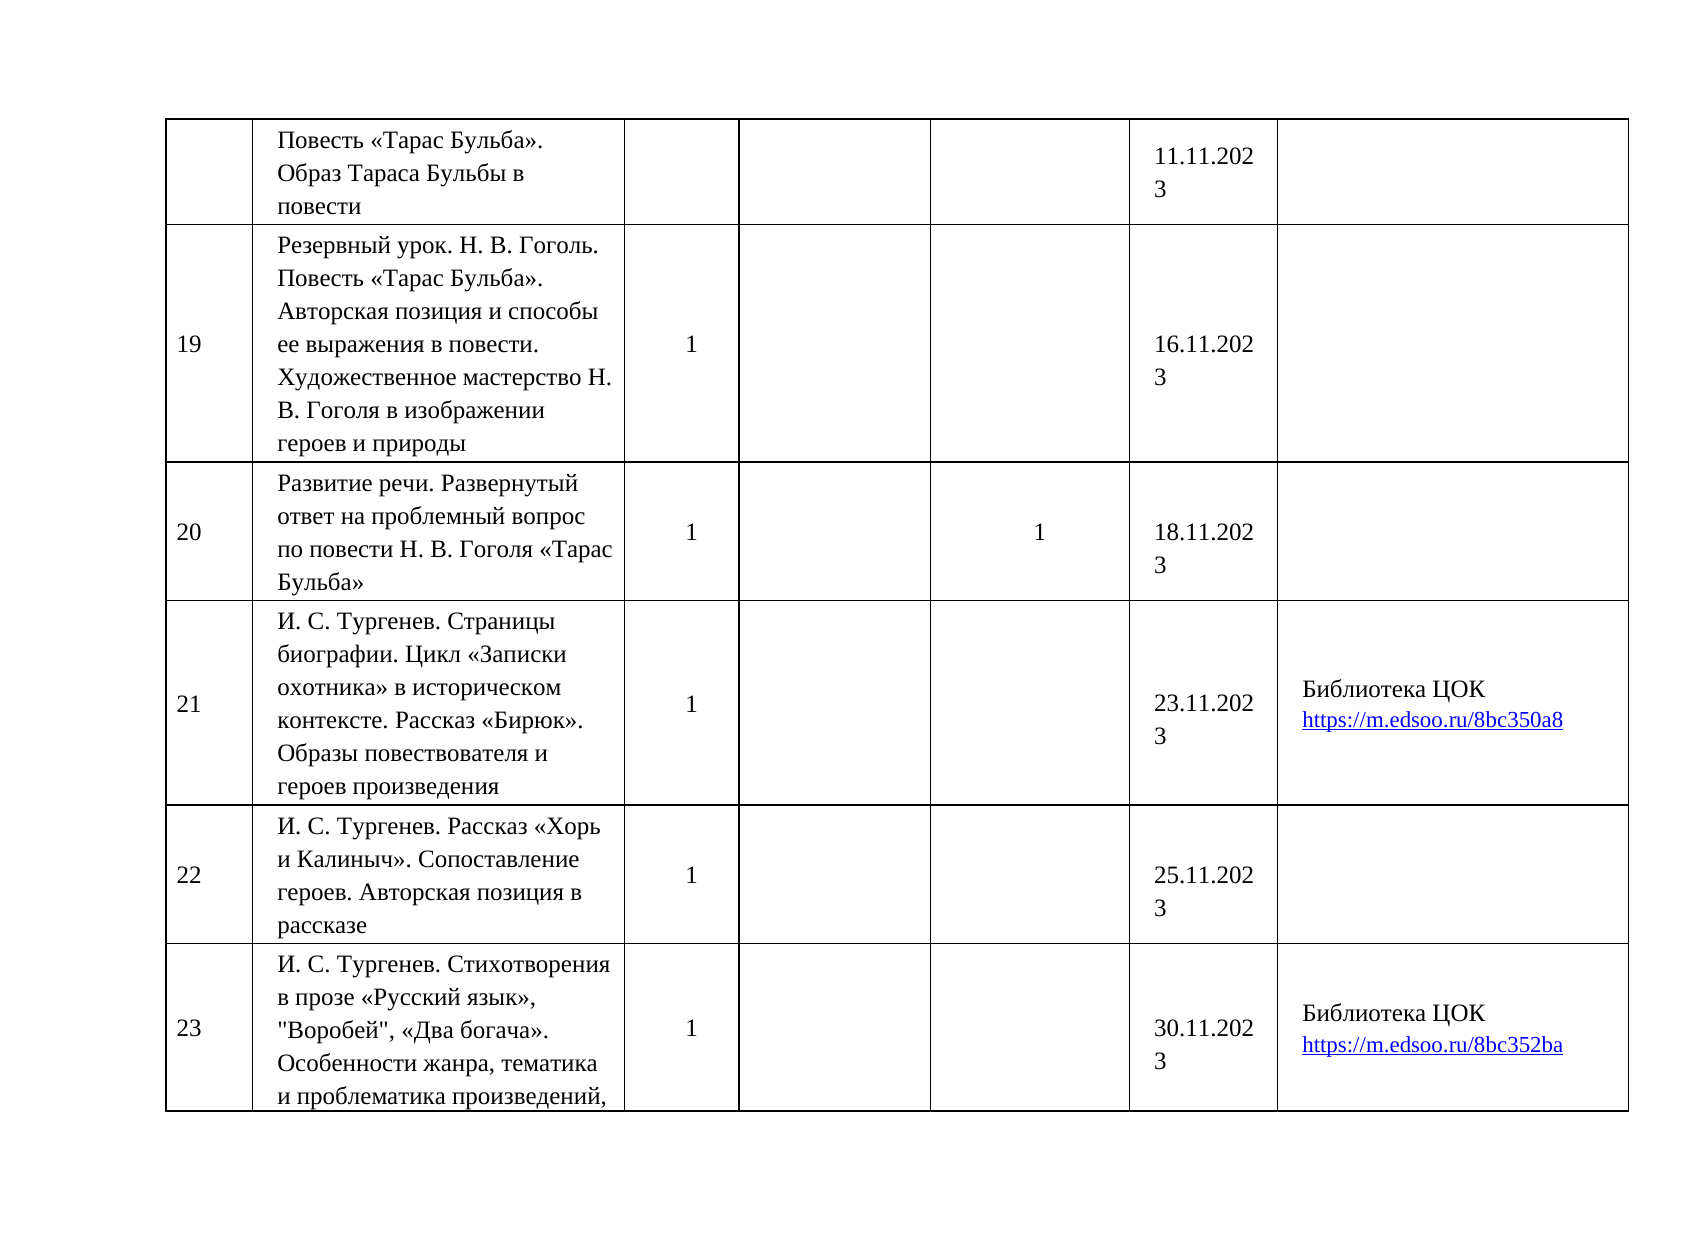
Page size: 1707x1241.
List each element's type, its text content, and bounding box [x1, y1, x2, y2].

table_cell Резервный урок. Н. В. Гоголь. Повесть «Тарас Бульба». Авторская позиция и способы ее выражения в повести. Художественное мастерство Н. В. Гоголя в изображении героев и природы [253, 225, 624, 461]
table_cell 18 [167, 120, 252, 223]
table_cell 1 [625, 601, 738, 804]
table_cell 1 [625, 225, 738, 461]
table_cell 25.11.2023 [1130, 806, 1277, 942]
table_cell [1278, 944, 1628, 1110]
table_cell [931, 225, 1129, 461]
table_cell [253, 120, 624, 223]
table_cell [740, 806, 930, 942]
table_cell 23 [167, 944, 252, 1110]
table_cell Библиотека ЦОК https://m.edsoo.ru/8bc350a8 [1278, 601, 1628, 804]
table_cell 1 [625, 944, 738, 1110]
table_cell 20 [167, 463, 252, 599]
table_cell [740, 944, 930, 1110]
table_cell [253, 944, 624, 1110]
table_cell 23.11.2023 [1130, 601, 1277, 804]
table_cell 19 [167, 225, 252, 461]
table_cell 1 [931, 463, 1129, 599]
table_cell [1278, 225, 1628, 461]
table_cell И. С. Тургенев. Рассказ «Хорь и Калиныч». Сопоставление героев. Авторская позиция в рассказе [253, 806, 624, 942]
table_cell 21 [167, 601, 252, 804]
table_cell 16.11.2023 [1130, 225, 1277, 461]
table_cell [931, 601, 1129, 804]
table_cell И. С. Тургенев. Страницы биографии. Цикл «Записки охотника» в историческом контексте. Рассказ «Бирюк». Образы повествователя и героев произведения [253, 601, 624, 804]
table_cell [1278, 120, 1628, 223]
table_cell 1 [625, 120, 738, 223]
table_cell 11.11.2023 [1130, 120, 1277, 223]
table_cell [1278, 463, 1628, 599]
table_cell [931, 806, 1129, 942]
table_cell [931, 944, 1129, 1110]
table_cell [740, 463, 930, 599]
table_cell 30.11.2023 [1130, 944, 1277, 1110]
table_cell 1 [625, 463, 738, 599]
table_cell 1 [625, 806, 738, 942]
table_cell [931, 120, 1129, 223]
table_cell [740, 120, 930, 223]
table_cell [740, 225, 930, 461]
table_cell 22 [167, 806, 252, 942]
table_cell Развитие речи. Развернутый ответ на проблемный вопрос по повести Н. В. Гоголя «Тарас Бульба» [253, 463, 624, 599]
table_cell [1278, 806, 1628, 942]
table_cell 18.11.2023 [1130, 463, 1277, 599]
table_cell [740, 601, 930, 804]
